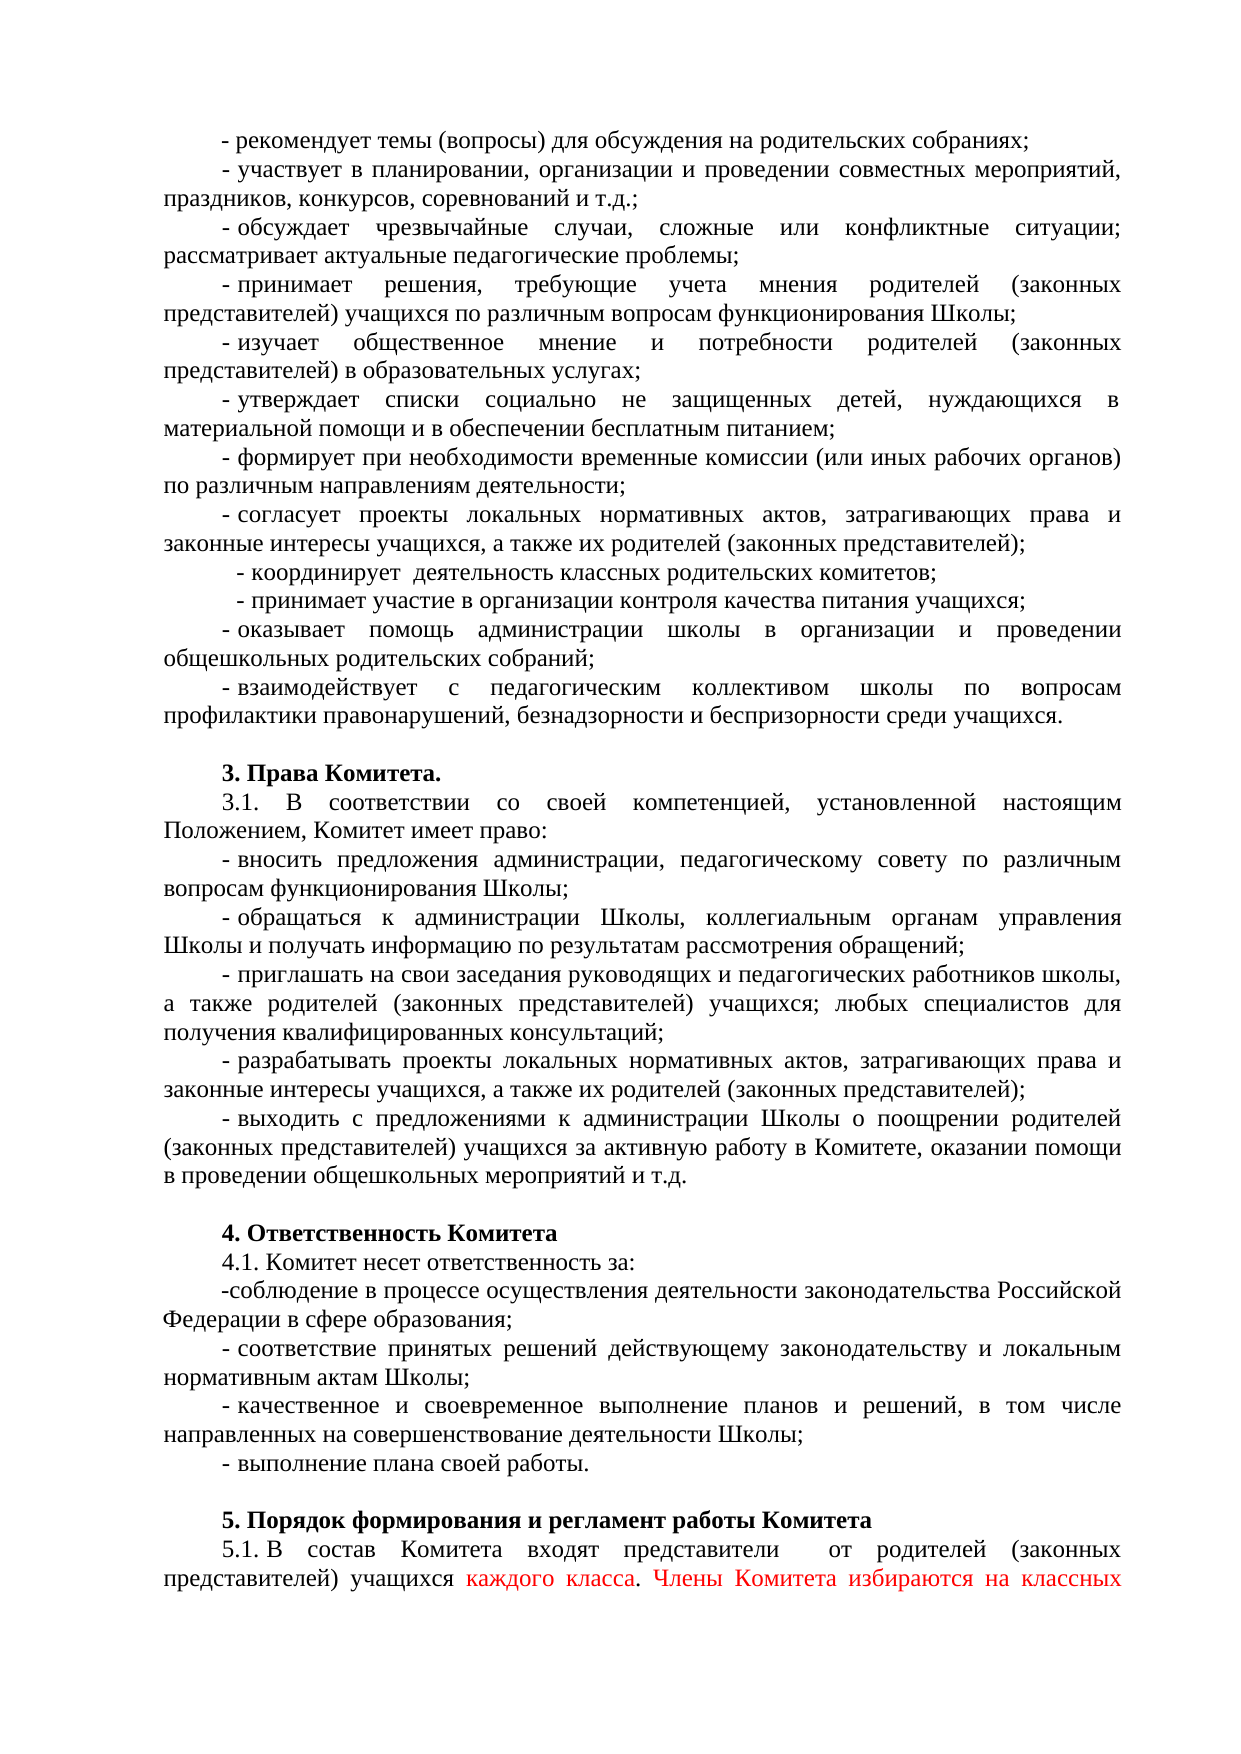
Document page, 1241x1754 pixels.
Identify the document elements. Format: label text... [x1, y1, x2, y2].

list изучает общественное мнение и потребности родителей (законных представителей) в образовательных услугах; [163, 327, 1122, 384]
text -соблюдение в процессе осуществления деятельности законодательства Российской Федерации в сфере образования; [162, 1276, 1122, 1333]
text - рекомендует темы (вопросы) для обсуждения на родительских собраниях; [162, 126, 1122, 154]
list оказывает помощь администрации школы в организации и проведении общешкольных родительских собраний; [163, 614, 1122, 672]
list выполнение плана своей работы. [178, 1448, 1122, 1477]
list взаимодействует с педагогическим коллективом школы по вопросам профилактики правонарушений, безнадзорности и беспризорности среди учащихся. [163, 672, 1122, 729]
list приглашать на свои заседания руководящих и педагогических работников школы, а также родителей (законных представителей) учащихся; любых специалистов для получения квалифицированных консультаций; [163, 959, 1122, 1046]
list разрабатывать проекты локальных нормативных актов, затрагивающих права и законные интересы учащихся, а также их родителей (законных представителей); [163, 1046, 1122, 1103]
list принимает решения, требующие учета мнения родителей (законных представителей) учащихся по различным вопросам функционирования Школы; [163, 269, 1122, 327]
text 3. Права Комитета. [163, 758, 1122, 787]
list принимает участие в организации контроля качества питания учащихся; [178, 586, 1122, 614]
text 5. Порядок формирования и регламент работы Комитета [163, 1506, 1122, 1534]
list обращаться к администрации Школы, коллегиальным органам управления Школы и получать информацию по результатам рассмотрения обращений; [163, 902, 1122, 959]
text 4.1. Комитет несет ответственность за: [163, 1247, 1122, 1276]
list вносить предложения администрации, педагогическому совету по различным вопросам функционирования Школы; [163, 844, 1122, 902]
list согласует проекты локальных нормативных актов, затрагивающих права и законные интересы учащихся, а также их родителей (законных представителей); [163, 499, 1122, 557]
text 3.1. В соответствии со своей компетенцией, установленной настоящим Положением, Комитет имеет право: [163, 787, 1122, 844]
list координирует деятельность классных родительских комитетов; [178, 557, 1122, 586]
list утверждает списки социально не защищенных детей, нуждающихся в материальной помощи и в обеспечении бесплатным питанием; [163, 384, 1120, 442]
list формирует при необходимости временные комиссии (или иных рабочих органов) по различным направлениям деятельности; [163, 442, 1122, 499]
list обсуждает чрезвычайные случаи, сложные или конфликтные ситуации; рассматривает актуальные педагогические проблемы; [163, 212, 1122, 269]
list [163, 1534, 1122, 1592]
text 4. Ответственность Комитета [163, 1218, 1122, 1247]
list выходить с предложениями к администрации Школы о поощрении родителей (законных представителей) учащихся за активную работу в Комитете, оказании помощи в проведении общешкольных мероприятий и т.д. [163, 1103, 1122, 1189]
list соответствие принятых решений действующему законодательству и локальным нормативным актам Школы; [163, 1333, 1122, 1391]
list участвует в планировании, организации и проведении совместных мероприятий, праздников, конкурсов, соревнований и т.д.; [163, 154, 1122, 212]
list качественное и своевременное выполнение планов и решений, в том числе направленных на совершенствование деятельности Школы; [163, 1391, 1122, 1448]
